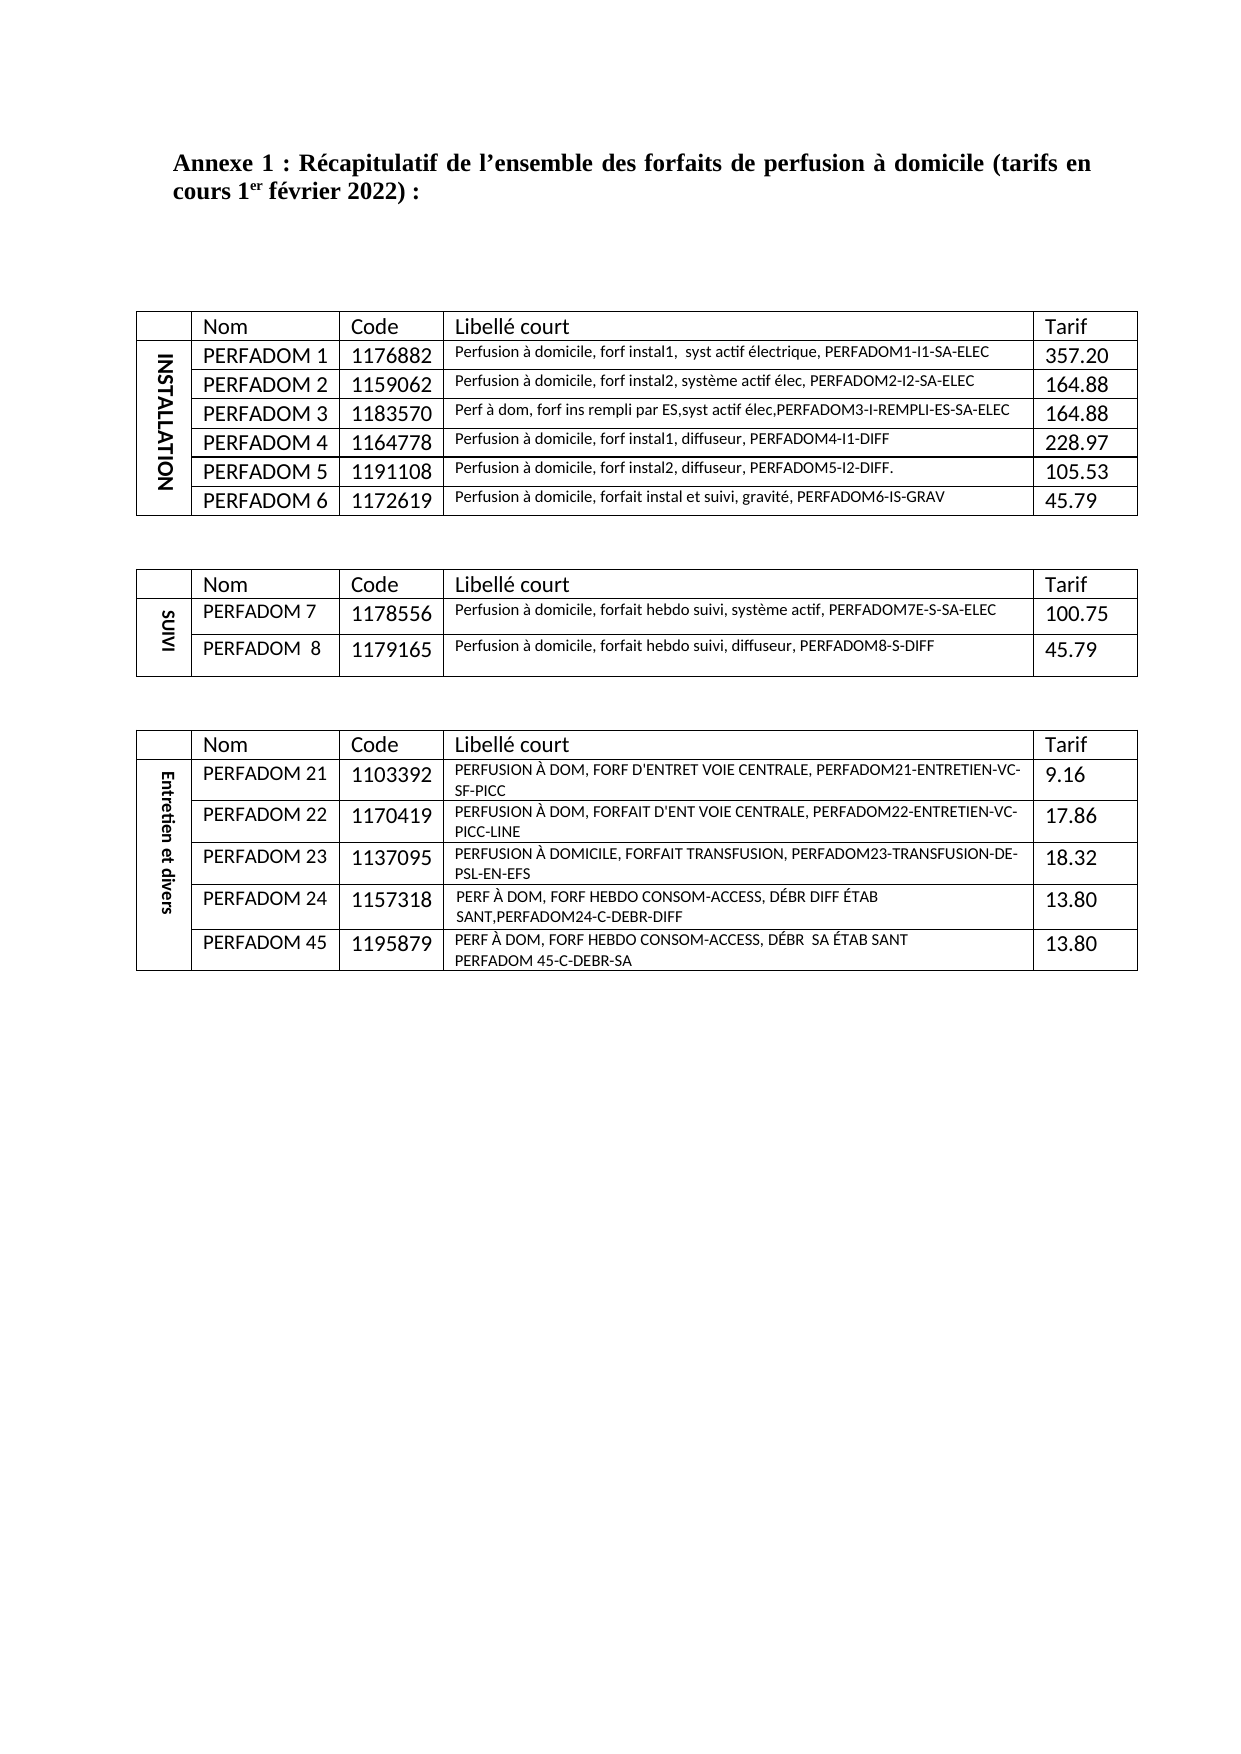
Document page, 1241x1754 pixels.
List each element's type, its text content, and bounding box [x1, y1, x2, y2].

table_header Code [340, 312, 443, 340]
table_cell PERFUSION À DOM, FORFAIT D'ENT VOIE CENTRALE, PERFADOM22-ENTRETIEN-VC-PICC-LINE [444, 801, 1033, 842]
table_cell 105.53 [1034, 458, 1137, 486]
table_cell 1183570 [340, 399, 443, 427]
table_cell 13.80 [1034, 885, 1137, 928]
table_cell PERFADOM 23 [192, 843, 339, 884]
table_cell 357.20 [1034, 341, 1137, 369]
table_header [137, 570, 191, 598]
table_header Libellé court [444, 731, 1033, 759]
table_cell 9.16 [1034, 760, 1137, 800]
table_cell PERFADOM 3 [192, 399, 339, 427]
table_cell 45.79 [1034, 487, 1137, 514]
table_cell PERFADOM 21 [192, 760, 339, 800]
table_cell 1157318 [340, 885, 443, 928]
table_cell [444, 885, 1033, 928]
table_cell Perfusion à domicile, forf instal1, diffuseur, PERFADOM4-I1-DIFF [444, 429, 1033, 456]
table_cell PERFADOM 22 [192, 801, 339, 842]
table_cell Perfusion à domicile, forfait hebdo suivi, système actif, PERFADOM7E-S-SA-ELEC [444, 599, 1033, 634]
table_cell Perfusion à domicile, forf instal2, diffuseur, PERFADOM5-I2-DIFF. [444, 458, 1033, 486]
table_cell 18.32 [1034, 843, 1137, 884]
table_cell PERFADOM 1 [192, 341, 339, 369]
text Annexe 1 : Récapitulatif de l’ensemble des forfaits de perfusion à domicile (tarifs en cours 1er février 2022) : [173, 148, 1093, 205]
table_header Code [340, 570, 443, 598]
table_cell 1159062 [340, 370, 443, 398]
table_cell 1170419 [340, 801, 443, 842]
table_header Tarif [1034, 570, 1137, 598]
table_header [137, 312, 191, 340]
table_header Nom [192, 312, 339, 340]
table_header [137, 731, 191, 759]
table_header Tarif [1034, 312, 1137, 340]
table_cell PERFADOM 5 [192, 458, 339, 486]
table_cell 1178556 [340, 599, 443, 634]
table_cell 1137095 [340, 843, 443, 884]
table_header Nom [192, 570, 339, 598]
table_header Code [340, 731, 443, 759]
table_cell Perfusion à domicile, forf instal2, système actif élec, PERFADOM2-I2-SA-ELEC [444, 370, 1033, 398]
table_cell PERFUSION À DOMICILE, FORFAIT TRANSFUSION, PERFADOM23-TRANSFUSION-DE-PSL-EN-EFS [444, 843, 1033, 884]
table_cell 1176882 [340, 341, 443, 369]
table_cell 100.75 [1034, 599, 1137, 634]
table_cell 164.88 [1034, 399, 1137, 427]
table_cell INSTALLATION [137, 341, 191, 514]
table_cell 1191108 [340, 458, 443, 486]
table_cell PERFADOM 24 [192, 885, 339, 928]
table_cell SUIVI [137, 599, 191, 676]
table_cell 228.97 [1034, 429, 1137, 456]
table_cell PERFADOM 7 [192, 599, 339, 634]
table_cell PERFADOM 2 [192, 370, 339, 398]
table_cell PERFADOM 6 [192, 487, 339, 514]
table_cell Perfusion à domicile, forfait hebdo suivi, diffuseur, PERFADOM8-S-DIFF [444, 635, 1033, 676]
table_cell PERFADOM 4 [192, 429, 339, 456]
table_cell 45.79 [1034, 635, 1137, 676]
table_cell 1195879 [340, 930, 443, 970]
table_cell Perf à dom, forf ins rempli par ES,syst actif élec,PERFADOM3-I-REMPLI-ES-SA-ELEC [444, 399, 1033, 427]
table_cell 13.80 [1034, 930, 1137, 970]
table_cell 164.88 [1034, 370, 1137, 398]
table_header Nom [192, 731, 339, 759]
table_cell 1179165 [340, 635, 443, 676]
table_cell 17.86 [1034, 801, 1137, 842]
table_header Libellé court [444, 312, 1033, 340]
table_cell 1103392 [340, 760, 443, 800]
table_cell Entretien et divers [137, 760, 191, 970]
table_cell PERFADOM 8 [192, 635, 339, 676]
table_cell Perfusion à domicile, forf instal1, syst actif électrique, PERFADOM1-I1-SA-ELEC [444, 341, 1033, 369]
table_header Libellé court [444, 570, 1033, 598]
table_cell PERFADOM 45 [192, 930, 339, 970]
table_cell PERFUSION À DOM, FORF D'ENTRET VOIE CENTRALE, PERFADOM21-ENTRETIEN-VC-SF-PICC [444, 760, 1033, 800]
table_header Tarif [1034, 731, 1137, 759]
table_cell PERF À DOM, FORF HEBDO CONSOM-ACCESS, DÉBR SA ÉTAB SANT PERFADOM 45-C-DEBR-SA [444, 930, 1033, 970]
table_cell 1164778 [340, 429, 443, 456]
table_cell Perfusion à domicile, forfait instal et suivi, gravité, PERFADOM6-IS-GRAV [444, 487, 1033, 514]
table_cell 1172619 [340, 487, 443, 514]
